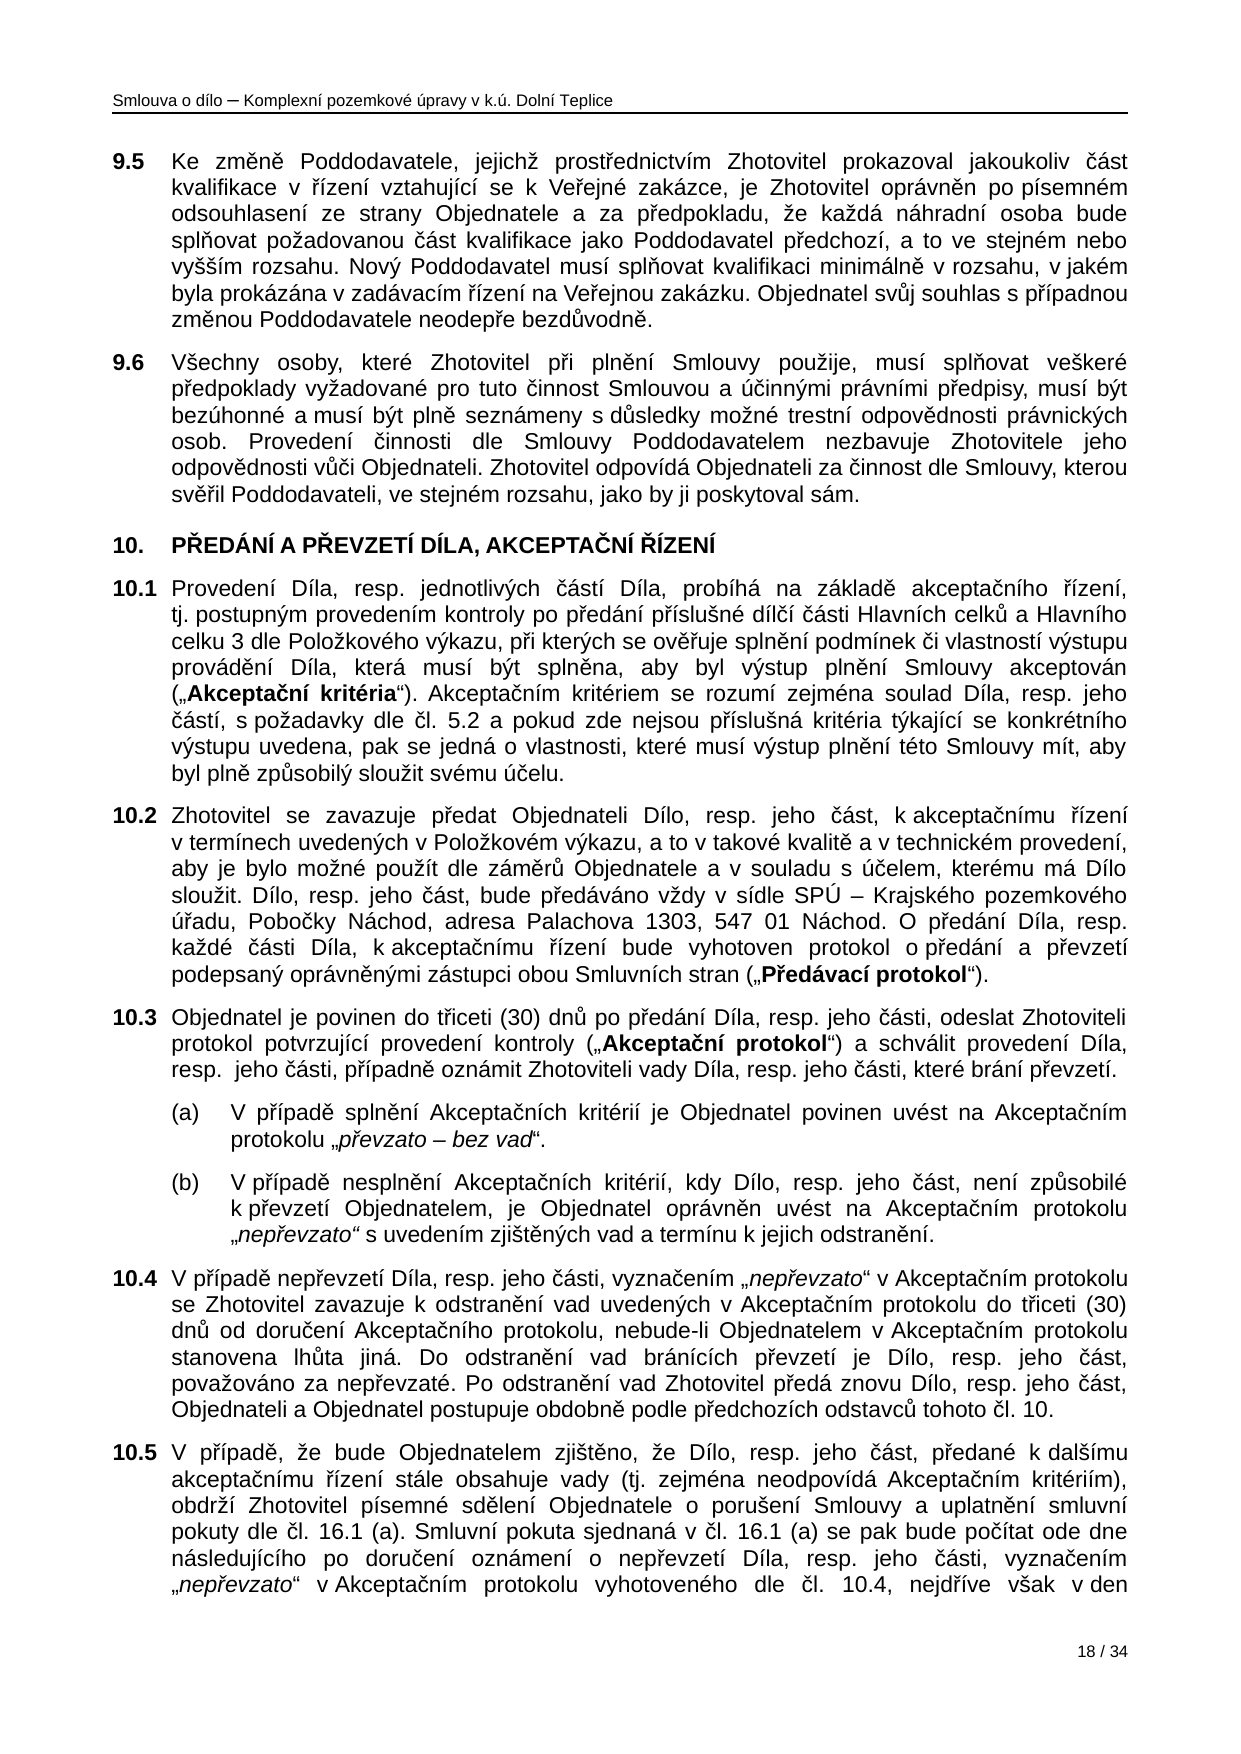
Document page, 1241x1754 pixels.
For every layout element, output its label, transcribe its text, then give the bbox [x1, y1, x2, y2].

text Předání a převzetí Díla, Akceptační řízení [112, 532, 1128, 558]
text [112, 1439, 1128, 1597]
text Všechny osoby, které Zhotovitel při plnění Smlouvy použije, musí splňovat veškeré předpoklady vyžadované pro tuto činnost Smlouvou a účinnými právními předpisy, musí být bezúhonné a musí být plně seznámeny s důsledky možné trestní odpovědnosti právnických osob. Provedení činnosti dle Smlouvy Poddodavatelem nezbavuje Zhotovitele jeho odpovědnosti vůči Objednateli. Zhotovitel odpovídá Objednateli za činnost dle Smlouvy, kterou svěřil Poddodavateli, ve stejném rozsahu, jako by ji poskytoval sám. [112, 349, 1128, 507]
text Zhotovitel se zavazuje předat Objednateli Dílo, resp. jeho část, k akceptačnímu řízení v termínech uvedených v Položkovém výkazu, a to v takové kvalitě a v technickém provedení, aby je bylo možné použít dle záměrů Objednatele a v souladu s účelem, kterému má Dílo sloužit. Dílo, resp. jeho část, bude předáváno vždy v sídle SPÚ – Krajského pozemkového úřadu, Pobočky Náchod, adresa Palachova 1303, 547 01 Náchod. O předání Díla, resp. každé části Díla, k akceptačnímu řízení bude vyhotoven protokol o předání a převzetí podepsaný oprávněnými zástupci obou Smluvních stran („Předávací protokol“). [112, 802, 1128, 987]
text Ke změně Poddodavatele, jejichž prostřednictvím Zhotovitel prokazoval jakoukoliv část kvalifikace v řízení vztahující se k Veřejné zakázce, je Zhotovitel oprávněn po písemném odsouhlasení ze strany Objednatele a za předpokladu, že každá náhradní osoba bude splňovat požadovanou část kvalifikace jako Poddodavatel předchozí, a to ve stejném nebo vyšším rozsahu. Nový Poddodavatel musí splňovat kvalifikaci minimálně v rozsahu, v jakém byla prokázána v zadávacím řízení na Veřejnou zakázku. Objednatel svůj souhlas s případnou změnou Poddodavatele neodepře bezdůvodně. [112, 148, 1128, 332]
list V případě nesplnění Akceptačních kritérií, kdy Dílo, resp. jeho část, není způsobilé k převzetí Objednatelem, je Objednatel oprávněn uvést na Akceptačním protokolu „nepřevzato“ s uvedením zjištěných vad a termínu k jejich odstranění. [171, 1169, 1128, 1248]
text V případě nepřevzetí Díla, resp. jeho části, vyznačením „nepřevzato“ v Akceptačním protokolu se Zhotovitel zavazuje k odstranění vad uvedených v Akceptačním protokolu do třiceti (30) dnů od doručení Akceptačního protokolu, nebude-li Objednatelem v Akceptačním protokolu stanovena lhůta jiná. Do odstranění vad bránících převzetí je Dílo, resp. jeho část, považováno za nepřevzaté. Po odstranění vad Zhotovitel předá znovu Dílo, resp. jeho část, Objednateli a Objednatel postupuje obdobně podle předchozích odstavců tohoto čl. 10. [112, 1264, 1128, 1423]
text Objednatel je povinen do třiceti (30) dnů po předání Díla, resp. jeho části, odeslat Zhotoviteli protokol potvrzující provedení kontroly („Akceptační protokol“) a schválit provedení Díla, resp. jeho části, případně oznámit Zhotoviteli vady Díla, resp. jeho části, které brání převzetí. [112, 1004, 1128, 1083]
text Provedení Díla, resp. jednotlivých částí Díla, probíhá na základě akceptačního řízení, tj. postupným provedením kontroly po předání příslušné dílčí části Hlavních celků a Hlavního celku 3 dle Položkového výkazu, při kterých se ověřuje splnění podmínek či vlastností výstupu provádění Díla, která musí být splněna, aby byl výstup plnění Smlouvy akceptován („Akceptační kritéria“). Akceptačním kritériem se rozumí zejména soulad Díla, resp. jeho částí, s požadavky dle čl. 5.2 a pokud zde nejsou příslušná kritéria týkající se konkrétního výstupu uvedena, pak se jedná o vlastnosti, které musí výstup plnění této Smlouvy mít, aby byl plně způsobilý sloužit svému účelu. [112, 575, 1128, 786]
list V případě splnění Akceptačních kritérií je Objednatel povinen uvést na Akceptačním protokolu „převzato – bez vad“. [171, 1099, 1128, 1152]
